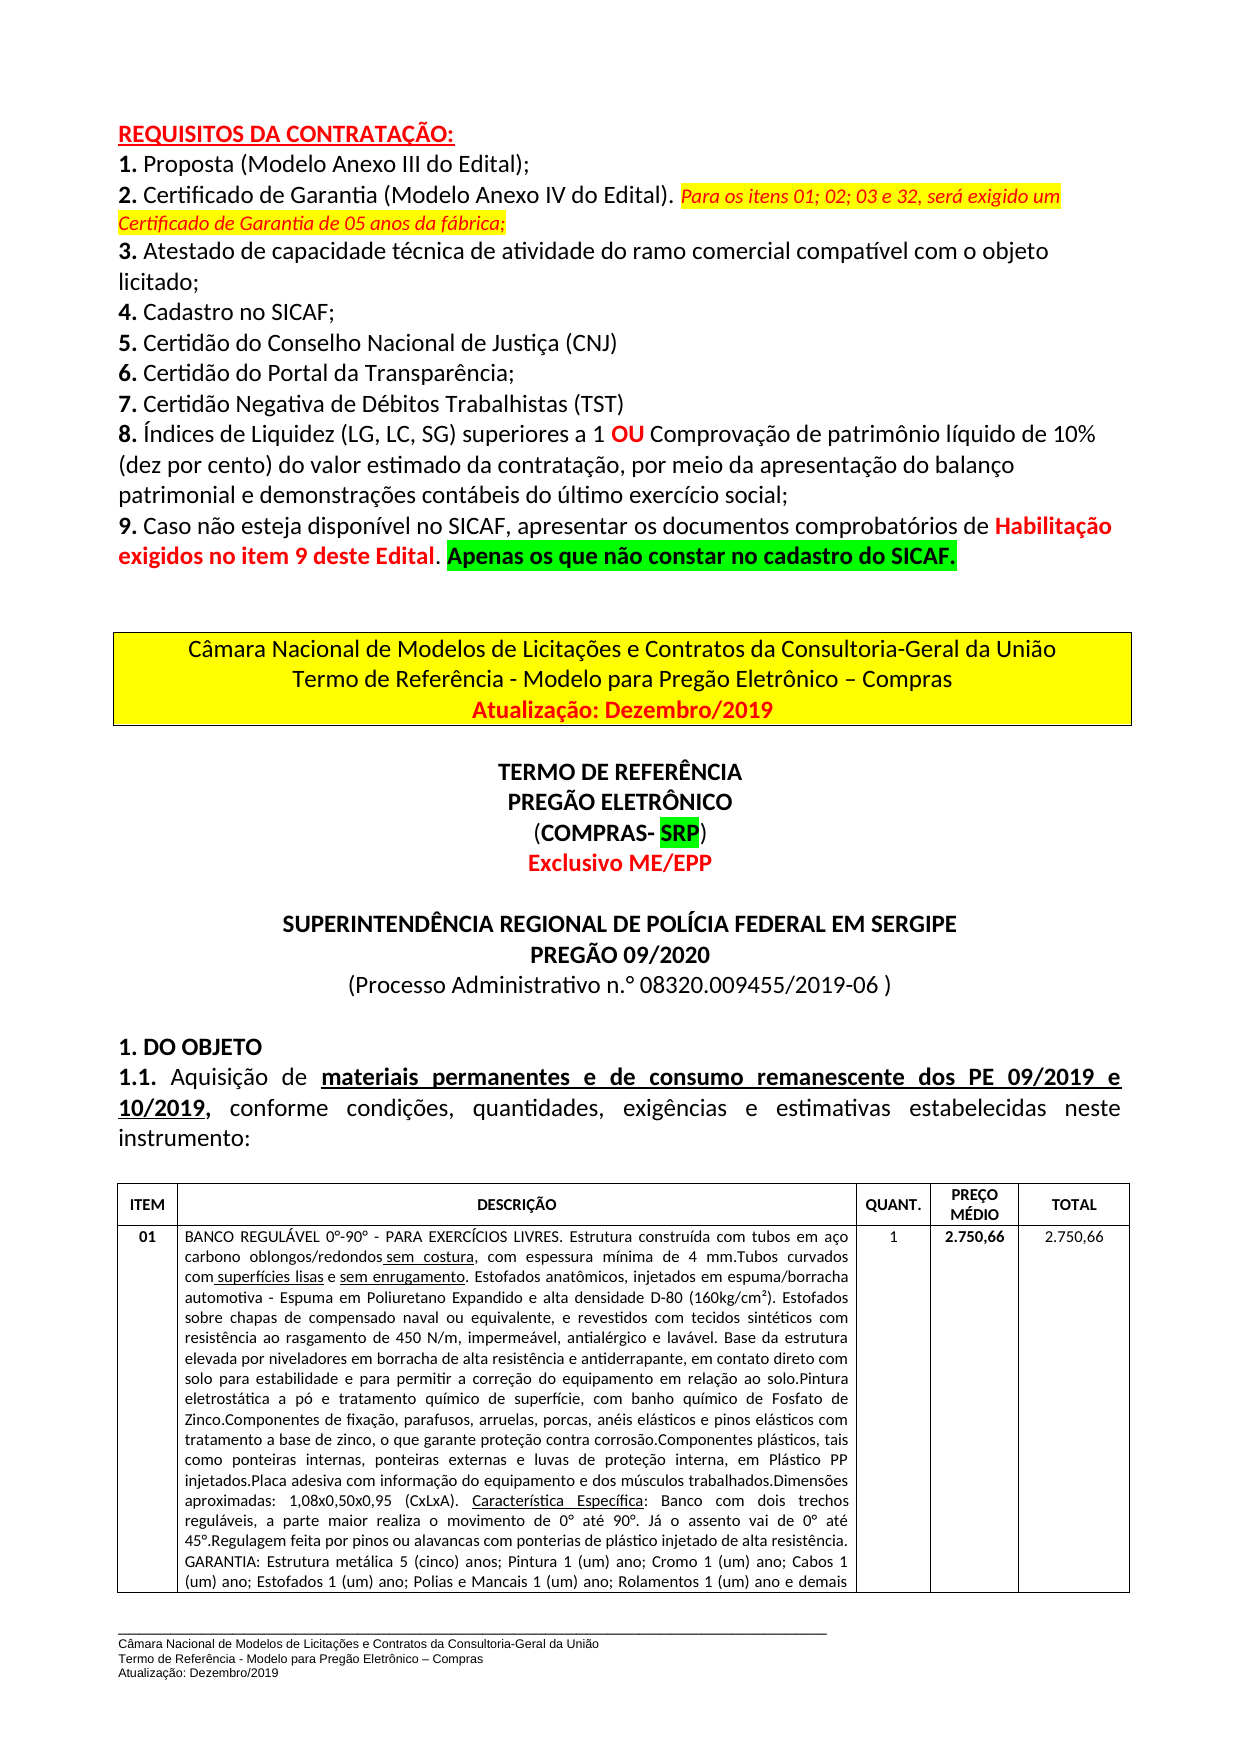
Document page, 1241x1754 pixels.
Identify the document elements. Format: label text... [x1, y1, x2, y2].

text (Processo Administrativo n.° 08320.009455/2019-06 ) [124, 970, 1116, 1000]
text SUPERINTENDÊNCIA REGIONAL DE POLÍCIA FEDERAL EM SERGIPE [124, 909, 1116, 939]
table_header QUANT. [857, 1184, 930, 1225]
table_cell 1 [857, 1226, 930, 1592]
text 3. Atestado de capacidade técnica de atividade do ramo comercial compatível com o objeto licitado; [118, 235, 1122, 296]
text 1.1. Aquisição de materiais permanentes e de consumo remanescente dos PE 09/2019 e 10/2019, conforme condições, quantidades, exigências e estimativas estabelecidas neste instrumento: [118, 1061, 1122, 1153]
text 5. Certidão do Conselho Nacional de Justiça (CNJ) [118, 327, 1122, 357]
table_header ITEM [118, 1184, 177, 1225]
text 2. Certificado de Garantia (Modelo Anexo IV do Edital). Para os itens 01; 02; 03 e 32, será exigido um Certificado de Garantia de 05 anos da fábrica; [118, 179, 1122, 235]
text PREGÃO ELETRÔNICO [124, 787, 1116, 817]
text 6. Certidão do Portal da Transparência; [118, 357, 1122, 388]
table_cell 2.750,66 [1019, 1226, 1129, 1592]
table_header Câmara Nacional de Modelos de Licitações e Contratos da Consultoria-Geral da União Termo de Referência - Modelo para Pregão Eletrônico – Compras Atualização: Dezembro/2019 [114, 633, 1131, 724]
text (COMPRAS- SRP) [699, 817, 1116, 848]
text 4. Cadastro no SICAF; [118, 296, 1122, 327]
text 8. Índices de Liquidez (LG, LC, SG) superiores a 1 OU Comprovação de patrimônio líquido de 10% (dez por cento) do valor estimado da contratação, por meio da apresentação do balanço patrimonial e demonstrações contábeis do último exercício social; [118, 418, 1122, 510]
text 1. Proposta (Modelo Anexo III do Edital); [118, 149, 1122, 179]
text (COMPRAS- SRP) [124, 817, 660, 848]
text 9. Caso não esteja disponível no SICAF, apresentar os documentos comprobatórios de Habilitação exigidos no item 9 deste Edital. Apenas os que não constar no cadastro do SICAF. [118, 510, 1122, 571]
text PREGÃO 09/2020 [124, 939, 1116, 970]
text 7. Certidão Negativa de Débitos Trabalhistas (TST) [118, 388, 1122, 418]
table_header DESCRIÇÃO [178, 1184, 856, 1225]
table_header TOTAL [1019, 1184, 1129, 1225]
table_header PREÇO MÉDIO [931, 1184, 1018, 1225]
text Exclusivo ME/EPP [124, 848, 1116, 878]
text TERMO DE REFERÊNCIA [124, 756, 1116, 787]
table_cell 01 [118, 1226, 177, 1592]
text REQUISITOS DA CONTRATAÇÃO: [118, 118, 1122, 149]
table_cell 2.750,66 [931, 1226, 1018, 1592]
text 1. DO OBJETO [118, 1031, 1122, 1061]
